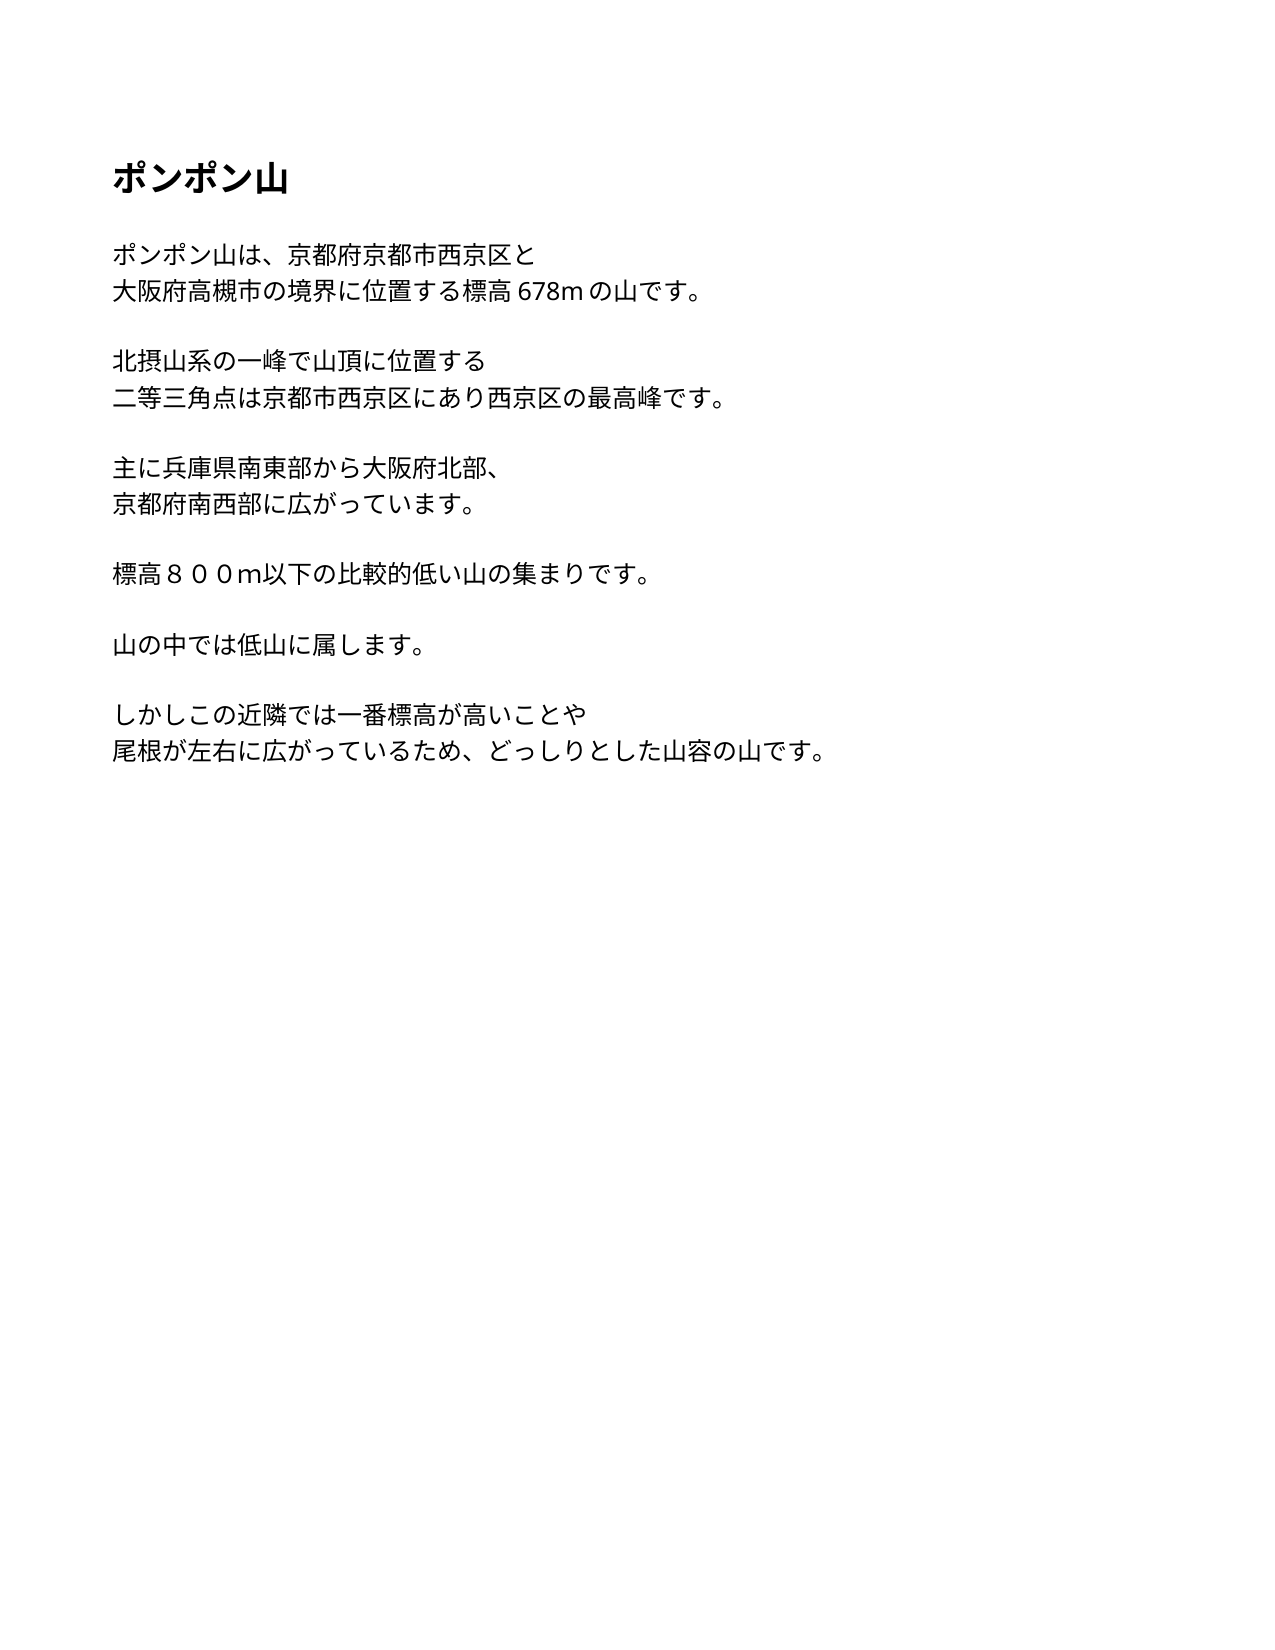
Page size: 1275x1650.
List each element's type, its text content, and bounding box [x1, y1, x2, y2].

text ポンポン山は、京都府京都市西京区と [112, 235, 1162, 272]
text 京都府南西部に広がっています。 [112, 485, 1162, 521]
text 大阪府高槻市の境界に位置する標高678mの山です。 [112, 272, 1162, 308]
text しかしこの近隣では一番標高が高いことや [112, 696, 1162, 732]
text ポンポン山 [112, 150, 1162, 201]
text 標高８００ｍ以下の比較的低い山の集まりです。 [112, 555, 1162, 591]
text 主に兵庫県南東部から大阪府北部、 [112, 448, 1162, 485]
text 山の中では低山に属します。 [112, 625, 1162, 662]
text 二等三角点は京都市西京区にあり西京区の最高峰です。 [112, 378, 1162, 414]
text 北摂山系の一峰で山頂に位置する [112, 342, 1162, 378]
text 尾根が左右に広がっているため、どっしりとした山容の山です。 [112, 732, 1162, 768]
